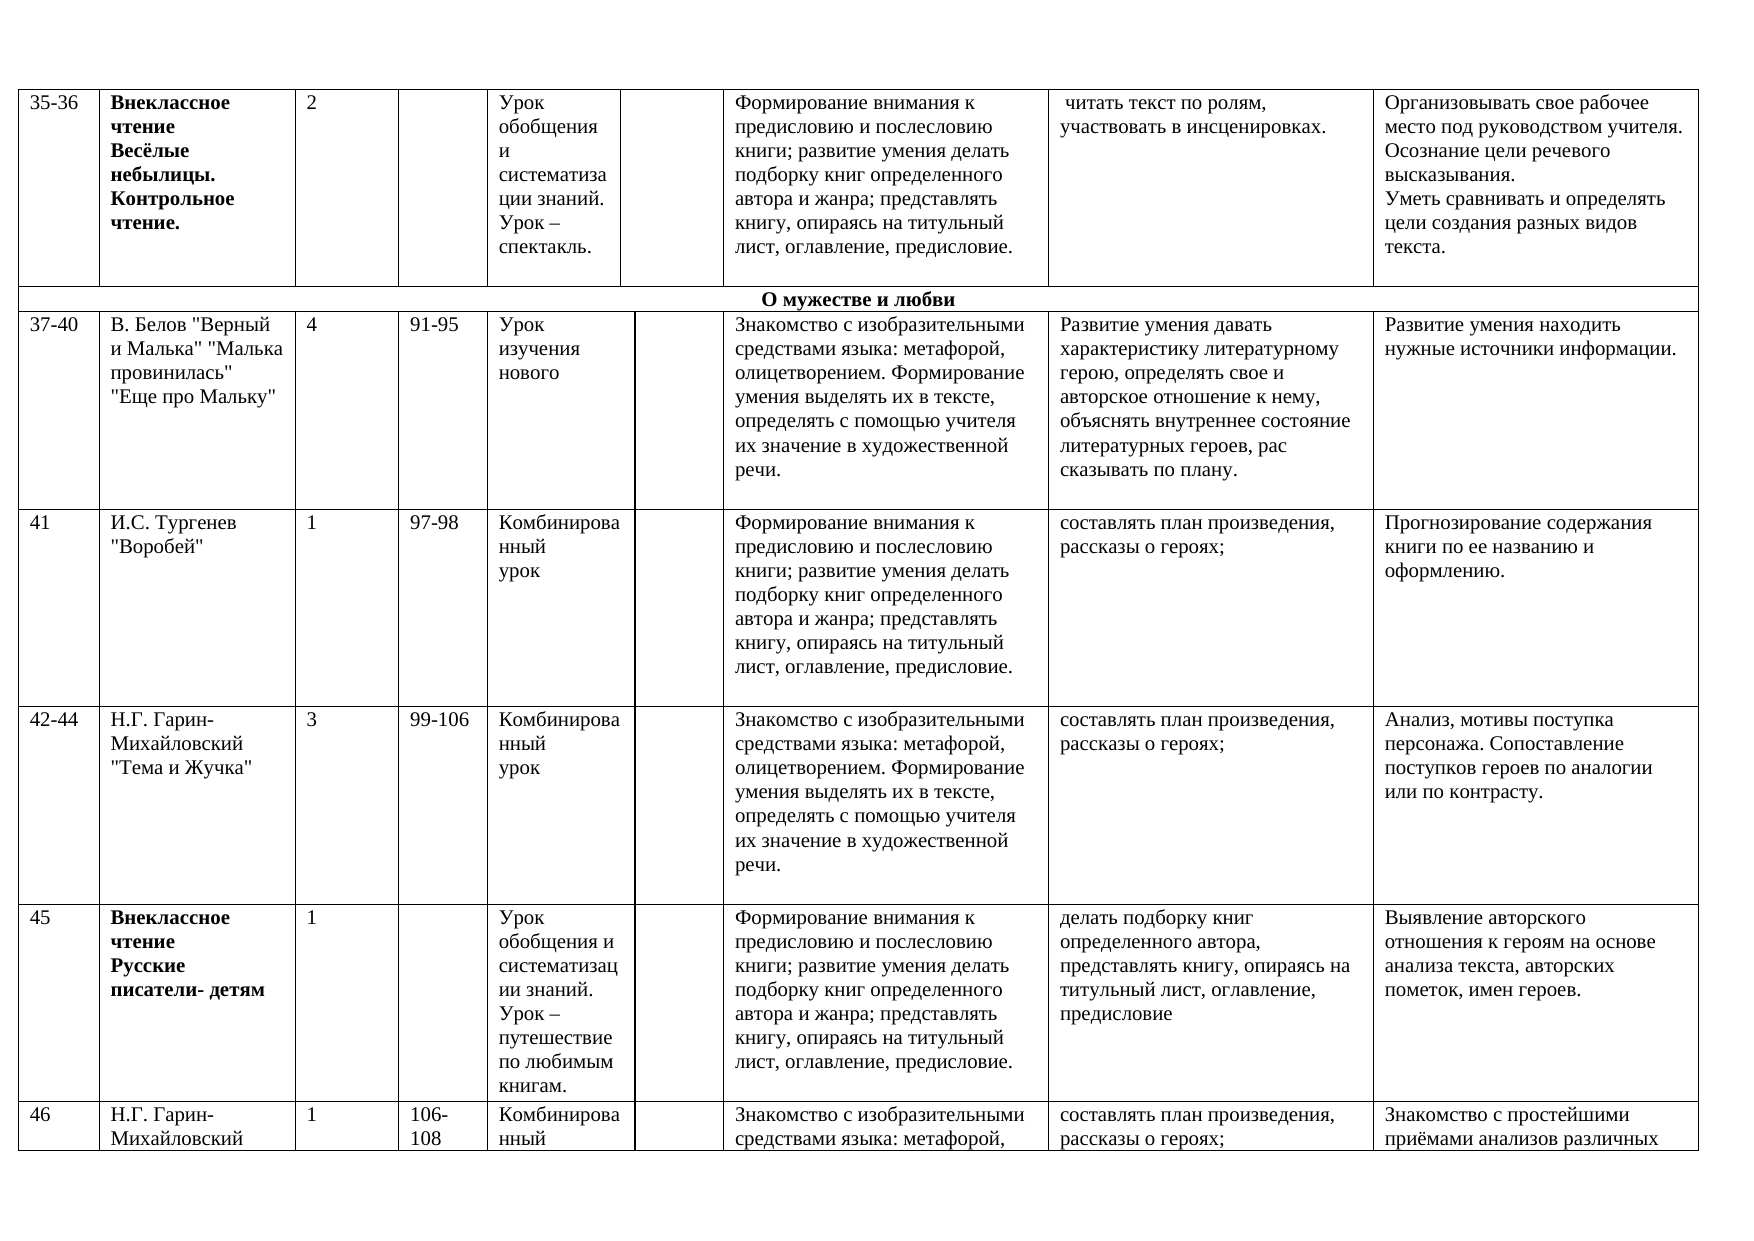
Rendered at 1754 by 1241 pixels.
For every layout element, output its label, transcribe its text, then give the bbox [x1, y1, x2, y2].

table_cell 35-36 [19, 90, 99, 286]
table_cell 106-108 [399, 1102, 487, 1150]
table_cell [399, 90, 487, 286]
table_cell О мужестве и любви [19, 287, 1698, 311]
table_cell Комбинированный урок [488, 707, 634, 904]
table_cell Развитие умения находить нужные источники информации. [1374, 312, 1698, 509]
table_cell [724, 1102, 1048, 1150]
table_cell 91-95 [399, 312, 487, 509]
table_cell делать подборку книг определенного автора, представлять книгу, опираясь на титульный лист, оглавление, предисловие [1049, 905, 1373, 1101]
table_cell Урок изучения нового [488, 312, 634, 509]
table_cell составлять план произведения, рассказы о героях; [1049, 707, 1373, 904]
table_cell Внеклассное чтение Русские писатели- детям [100, 905, 295, 1101]
table_cell [636, 1102, 723, 1150]
table_cell В. Белов "Верный и Малька" "Малька провинилась" "Еще про Мальку" [100, 312, 295, 509]
table_cell [636, 905, 723, 1101]
table_cell Развитие умения давать характеристику литературному герою, определять свое и авторское отношение к нему, объяснять внутреннее состояние литературных героев, рас сказывать по плану. [1049, 312, 1373, 509]
table_cell 97-98 [399, 510, 487, 706]
table_cell Организовывать свое рабочее место под руководством учителя. Осознание цели речевого высказывания. Уметь сравнивать и определять цели создания разных видов текста. [1374, 90, 1698, 286]
table_cell Н.Г. Гарин-Михайловский "Тема и Жучка" [100, 707, 295, 904]
table_cell [636, 312, 723, 509]
table_cell [636, 707, 723, 904]
table_cell [621, 90, 723, 286]
table_cell 37-40 [19, 312, 99, 509]
table_cell 4 [296, 312, 398, 509]
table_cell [488, 1102, 634, 1150]
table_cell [1049, 1102, 1373, 1150]
table_cell Комбинированный урок [488, 510, 634, 706]
table_cell [399, 905, 487, 1101]
table_cell 42-44 [19, 707, 99, 904]
table_cell 3 [296, 707, 398, 904]
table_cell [100, 1102, 295, 1150]
table_cell составлять план произведения, рассказы о героях; [1049, 510, 1373, 706]
table_cell 99-106 [399, 707, 487, 904]
table_cell читать текст по ролям, участвовать в инсценировках. [1049, 90, 1373, 286]
table_cell Анализ, мотивы поступка персонажа. Сопоставление поступков героев по аналогии или по контрасту. [1374, 707, 1698, 904]
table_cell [1374, 1102, 1698, 1150]
table_cell 2 [296, 90, 398, 286]
table_cell 46 [19, 1102, 99, 1150]
table_cell Урок обобщения и систематизации знаний. Урок – путешествие по любимым книгам. [488, 905, 634, 1101]
table_cell Урок обобщения и систематизации знаний. Урок – спектакль. [488, 90, 620, 286]
table_cell Выявление авторского отношения к героям на основе анализа текста, авторских пометок, имен героев. [1374, 905, 1698, 1101]
table_cell И.С. Тургенев "Воробей" [100, 510, 295, 706]
table_cell 41 [19, 510, 99, 706]
table_cell [636, 510, 723, 706]
table_cell 1 [296, 510, 398, 706]
table_cell 1 [296, 905, 398, 1101]
table_cell 45 [19, 905, 99, 1101]
table_cell Внеклассное чтение Весёлые небылицы. Контрольное чтение. [100, 90, 295, 286]
table_cell Прогнозирование содержания книги по ее названию и оформлению. [1374, 510, 1698, 706]
table_cell 1 [296, 1102, 398, 1150]
